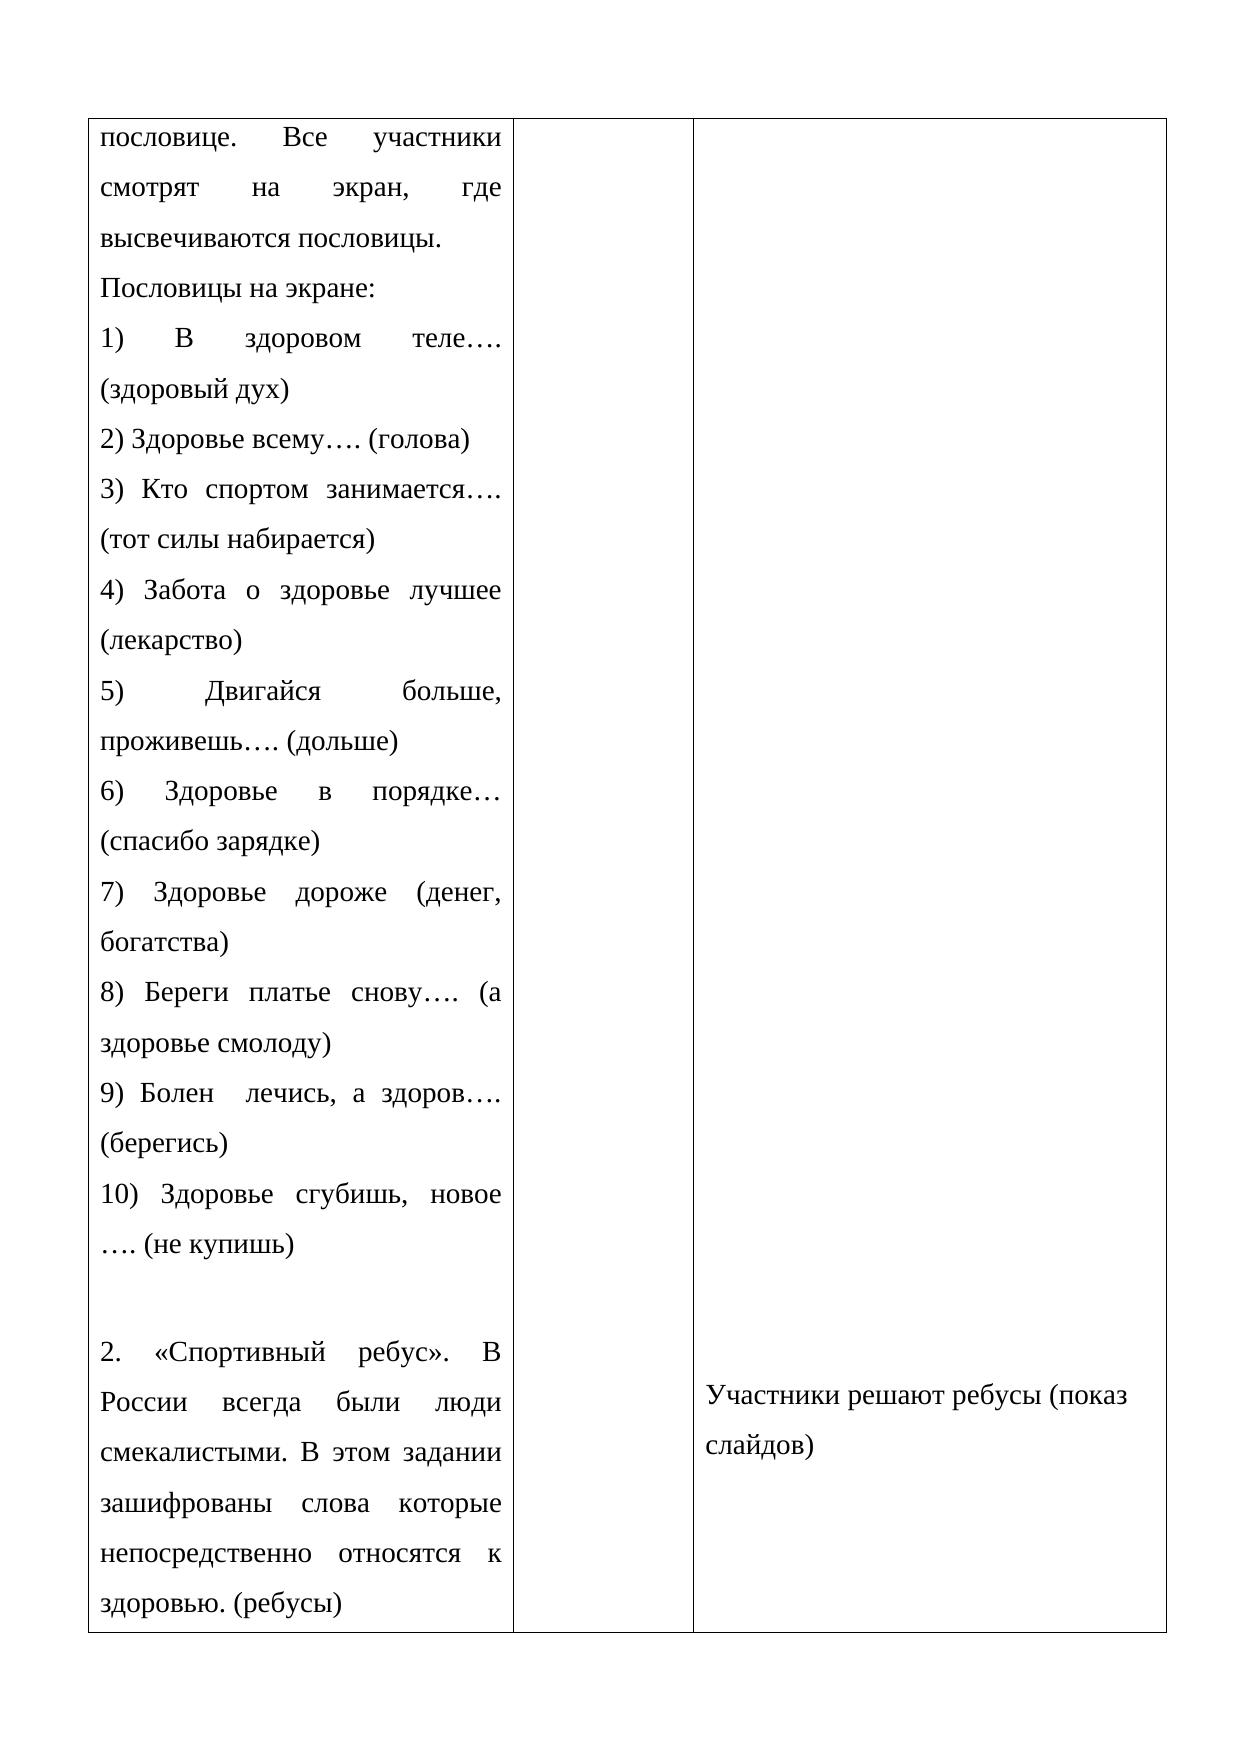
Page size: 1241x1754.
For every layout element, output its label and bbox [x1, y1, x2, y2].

table_cell [514, 119, 693, 1632]
